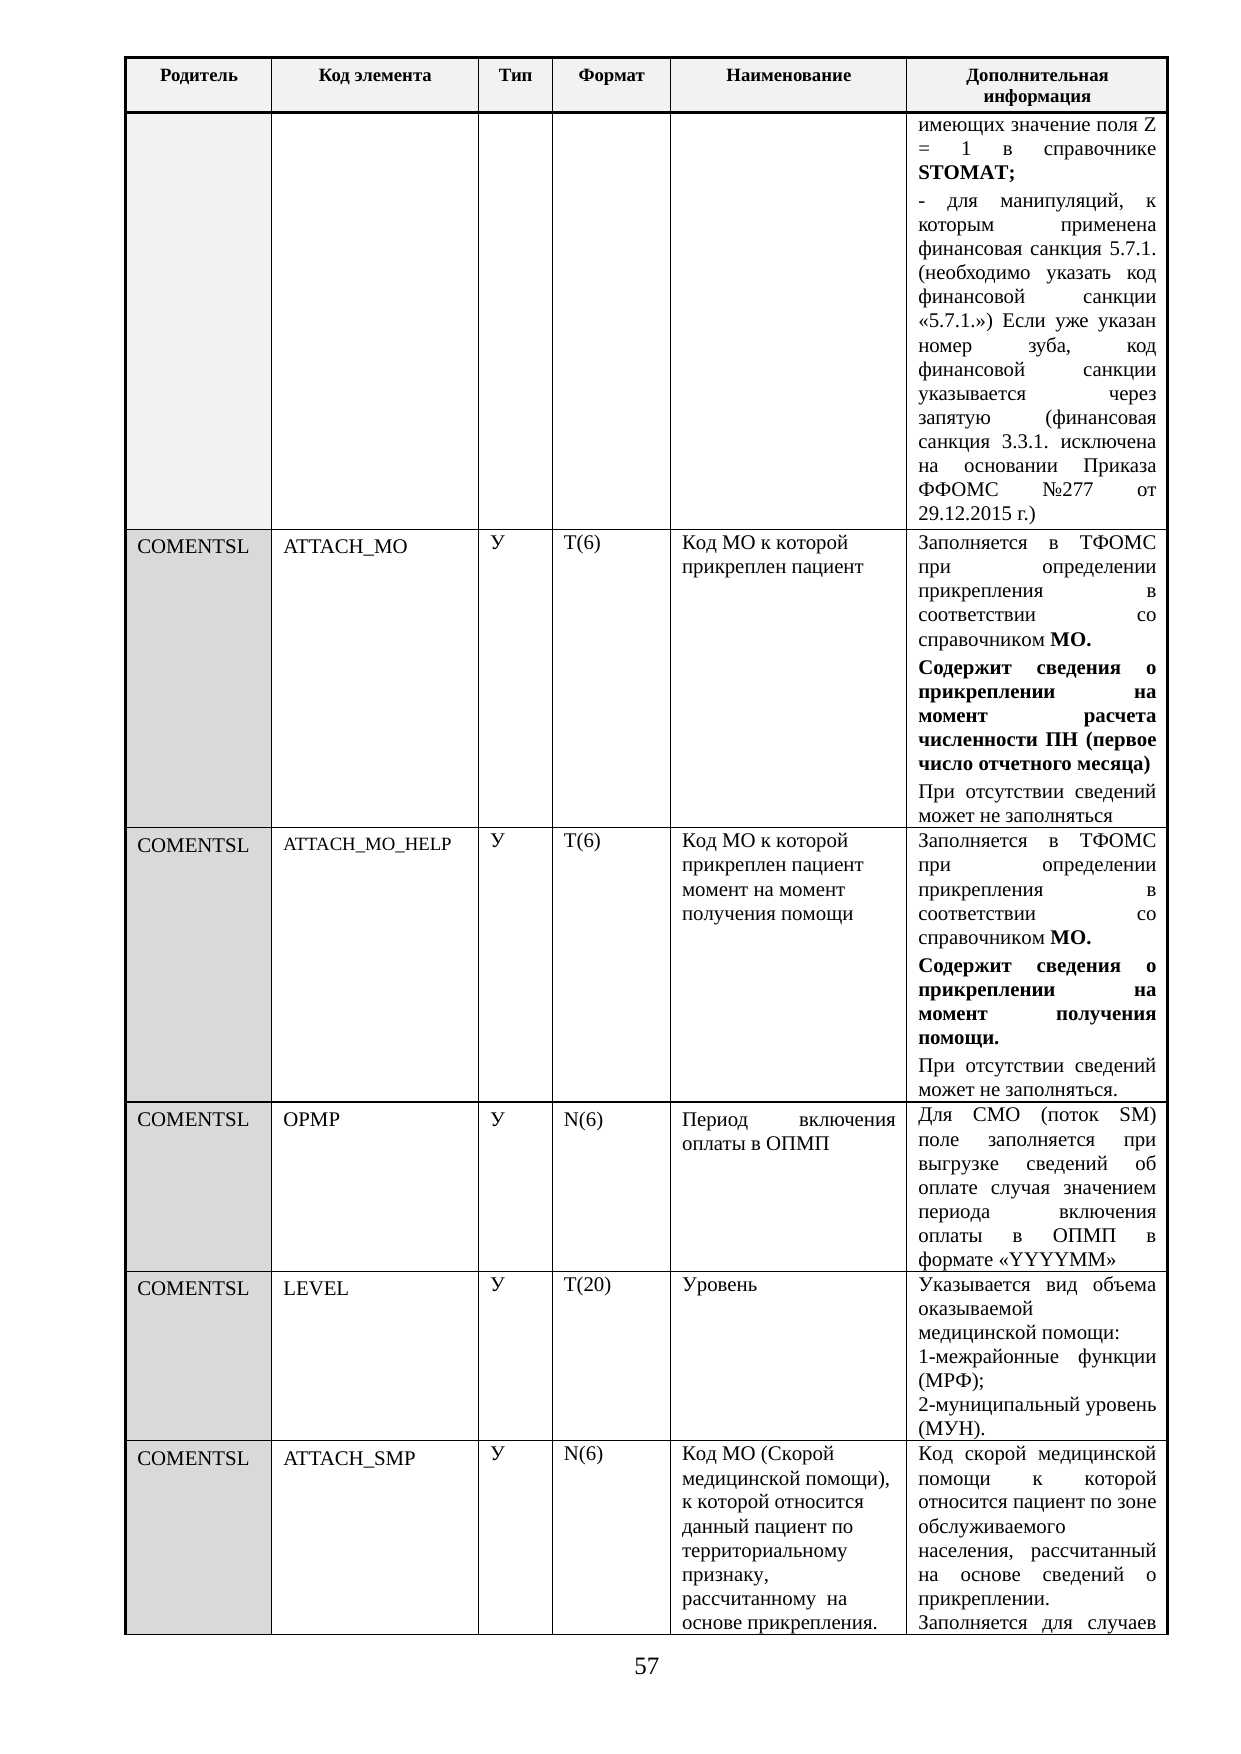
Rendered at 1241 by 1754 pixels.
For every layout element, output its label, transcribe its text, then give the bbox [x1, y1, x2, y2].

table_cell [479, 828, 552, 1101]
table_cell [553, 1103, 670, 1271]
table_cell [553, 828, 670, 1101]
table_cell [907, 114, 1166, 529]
table_header Родитель [127, 59, 271, 111]
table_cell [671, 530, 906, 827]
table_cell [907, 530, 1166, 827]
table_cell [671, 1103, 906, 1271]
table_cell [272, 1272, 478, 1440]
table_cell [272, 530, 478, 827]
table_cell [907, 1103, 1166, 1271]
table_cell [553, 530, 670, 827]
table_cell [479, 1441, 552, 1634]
table_header Формат [553, 59, 670, 111]
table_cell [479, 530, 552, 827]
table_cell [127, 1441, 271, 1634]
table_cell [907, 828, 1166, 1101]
table_header Наименование [671, 59, 906, 111]
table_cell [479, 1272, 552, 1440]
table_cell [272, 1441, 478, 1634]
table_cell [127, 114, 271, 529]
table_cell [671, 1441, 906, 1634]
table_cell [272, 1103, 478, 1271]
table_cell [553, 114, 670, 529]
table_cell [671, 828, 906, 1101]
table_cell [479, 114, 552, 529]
table_header Код элемента [272, 59, 478, 111]
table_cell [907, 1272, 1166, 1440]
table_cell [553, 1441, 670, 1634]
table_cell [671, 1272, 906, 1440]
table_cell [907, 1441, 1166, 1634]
table_header Тип [479, 59, 552, 111]
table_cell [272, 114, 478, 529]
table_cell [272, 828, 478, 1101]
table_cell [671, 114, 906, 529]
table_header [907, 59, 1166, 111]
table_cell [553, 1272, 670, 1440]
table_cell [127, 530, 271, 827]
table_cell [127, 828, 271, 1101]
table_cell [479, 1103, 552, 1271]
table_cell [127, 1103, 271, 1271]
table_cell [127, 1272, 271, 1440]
